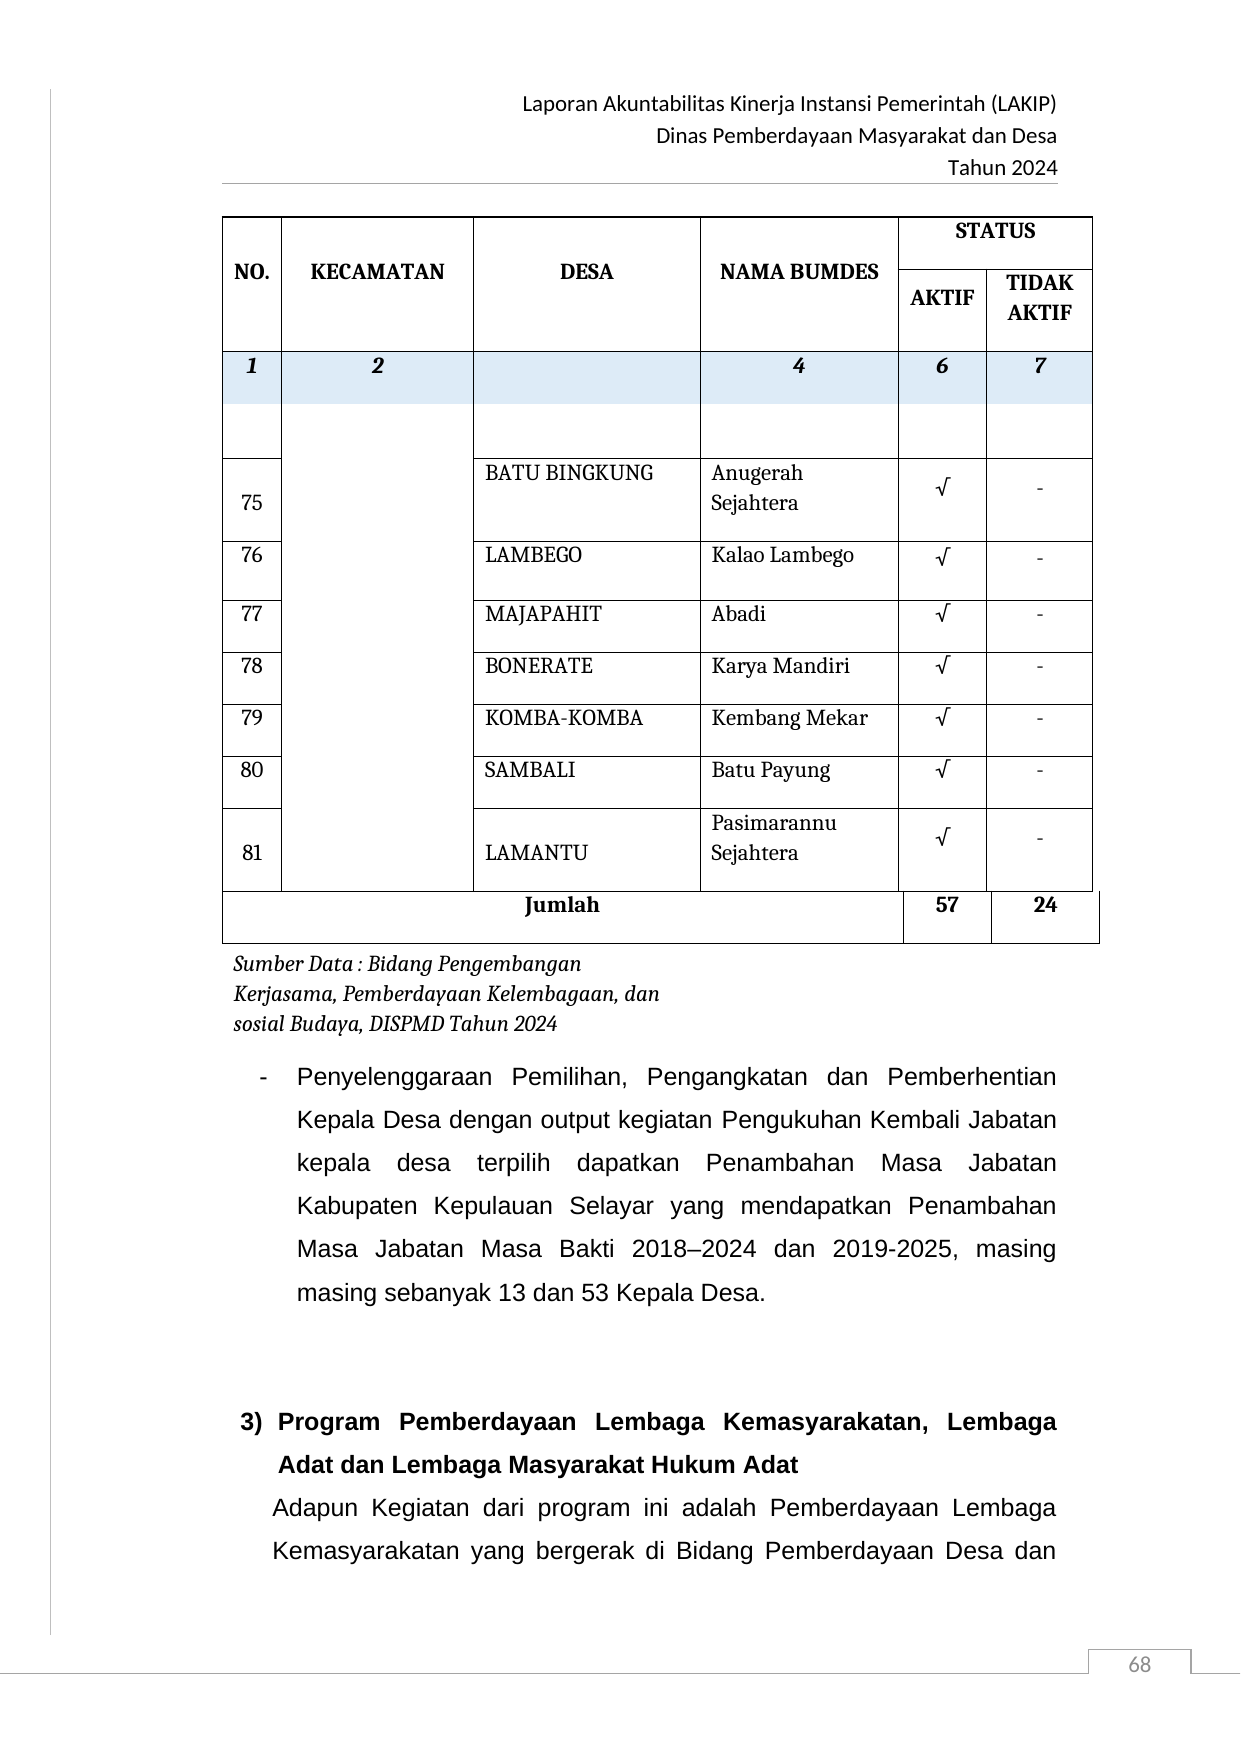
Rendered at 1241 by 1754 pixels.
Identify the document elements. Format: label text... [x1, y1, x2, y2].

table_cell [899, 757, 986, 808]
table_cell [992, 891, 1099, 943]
table_header STATUS [899, 218, 1092, 268]
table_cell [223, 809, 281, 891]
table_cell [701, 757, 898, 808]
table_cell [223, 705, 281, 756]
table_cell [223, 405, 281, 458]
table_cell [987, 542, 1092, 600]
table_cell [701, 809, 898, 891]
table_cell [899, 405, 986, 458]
table_cell TIDAK AKTIF [987, 270, 1092, 351]
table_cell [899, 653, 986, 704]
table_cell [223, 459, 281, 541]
list Program Pemberdayaan Lembaga Kemasyarakatan, Lembaga Adat dan Lembaga Masyarakat Hukum Adat [240, 1407, 1058, 1479]
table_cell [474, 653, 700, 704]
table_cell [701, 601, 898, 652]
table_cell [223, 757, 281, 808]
table_cell 6 [899, 352, 986, 404]
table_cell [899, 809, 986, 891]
table_cell AKTIF [899, 270, 986, 351]
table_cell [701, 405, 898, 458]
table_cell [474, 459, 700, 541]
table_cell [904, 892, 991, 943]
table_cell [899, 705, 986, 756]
table_header KECAMATAN [282, 218, 473, 351]
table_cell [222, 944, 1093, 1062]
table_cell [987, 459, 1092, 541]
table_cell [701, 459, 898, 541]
table_cell [474, 352, 700, 404]
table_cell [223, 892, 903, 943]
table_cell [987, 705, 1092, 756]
table_cell 4 [701, 352, 898, 404]
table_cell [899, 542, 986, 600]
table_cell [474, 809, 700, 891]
table_cell 2 [282, 352, 473, 404]
table_header DESA [474, 218, 700, 351]
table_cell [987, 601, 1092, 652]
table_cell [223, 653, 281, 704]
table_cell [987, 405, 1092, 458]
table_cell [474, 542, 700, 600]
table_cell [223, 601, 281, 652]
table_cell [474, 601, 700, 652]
table_header NO. [223, 218, 281, 351]
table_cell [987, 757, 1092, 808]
table_header NAMA BUMDES [701, 218, 898, 351]
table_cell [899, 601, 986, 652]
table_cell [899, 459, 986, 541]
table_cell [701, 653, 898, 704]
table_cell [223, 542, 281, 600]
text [272, 1493, 1058, 1565]
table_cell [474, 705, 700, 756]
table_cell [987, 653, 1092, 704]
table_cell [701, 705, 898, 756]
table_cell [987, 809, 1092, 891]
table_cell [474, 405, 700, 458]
table_cell 1 [223, 352, 281, 404]
list Penyelenggaraan Pemilihan, Pengangkatan dan Pemberhentian Kepala Desa dengan output kegiatan Pengukuhan Kembali Jabatan kepala desa terpilih dapatkan Penambahan Masa Jabatan Kabupaten Kepulauan Selayar yang mendapatkan Penambahan Masa Jabatan Masa Bakti 2018–2024 dan 2019-2025, masing masing sebanyak 13 dan 53 Kepala Desa. [259, 1062, 1058, 1306]
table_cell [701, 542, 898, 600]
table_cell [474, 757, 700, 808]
table_cell 7 [987, 352, 1092, 404]
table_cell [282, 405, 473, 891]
